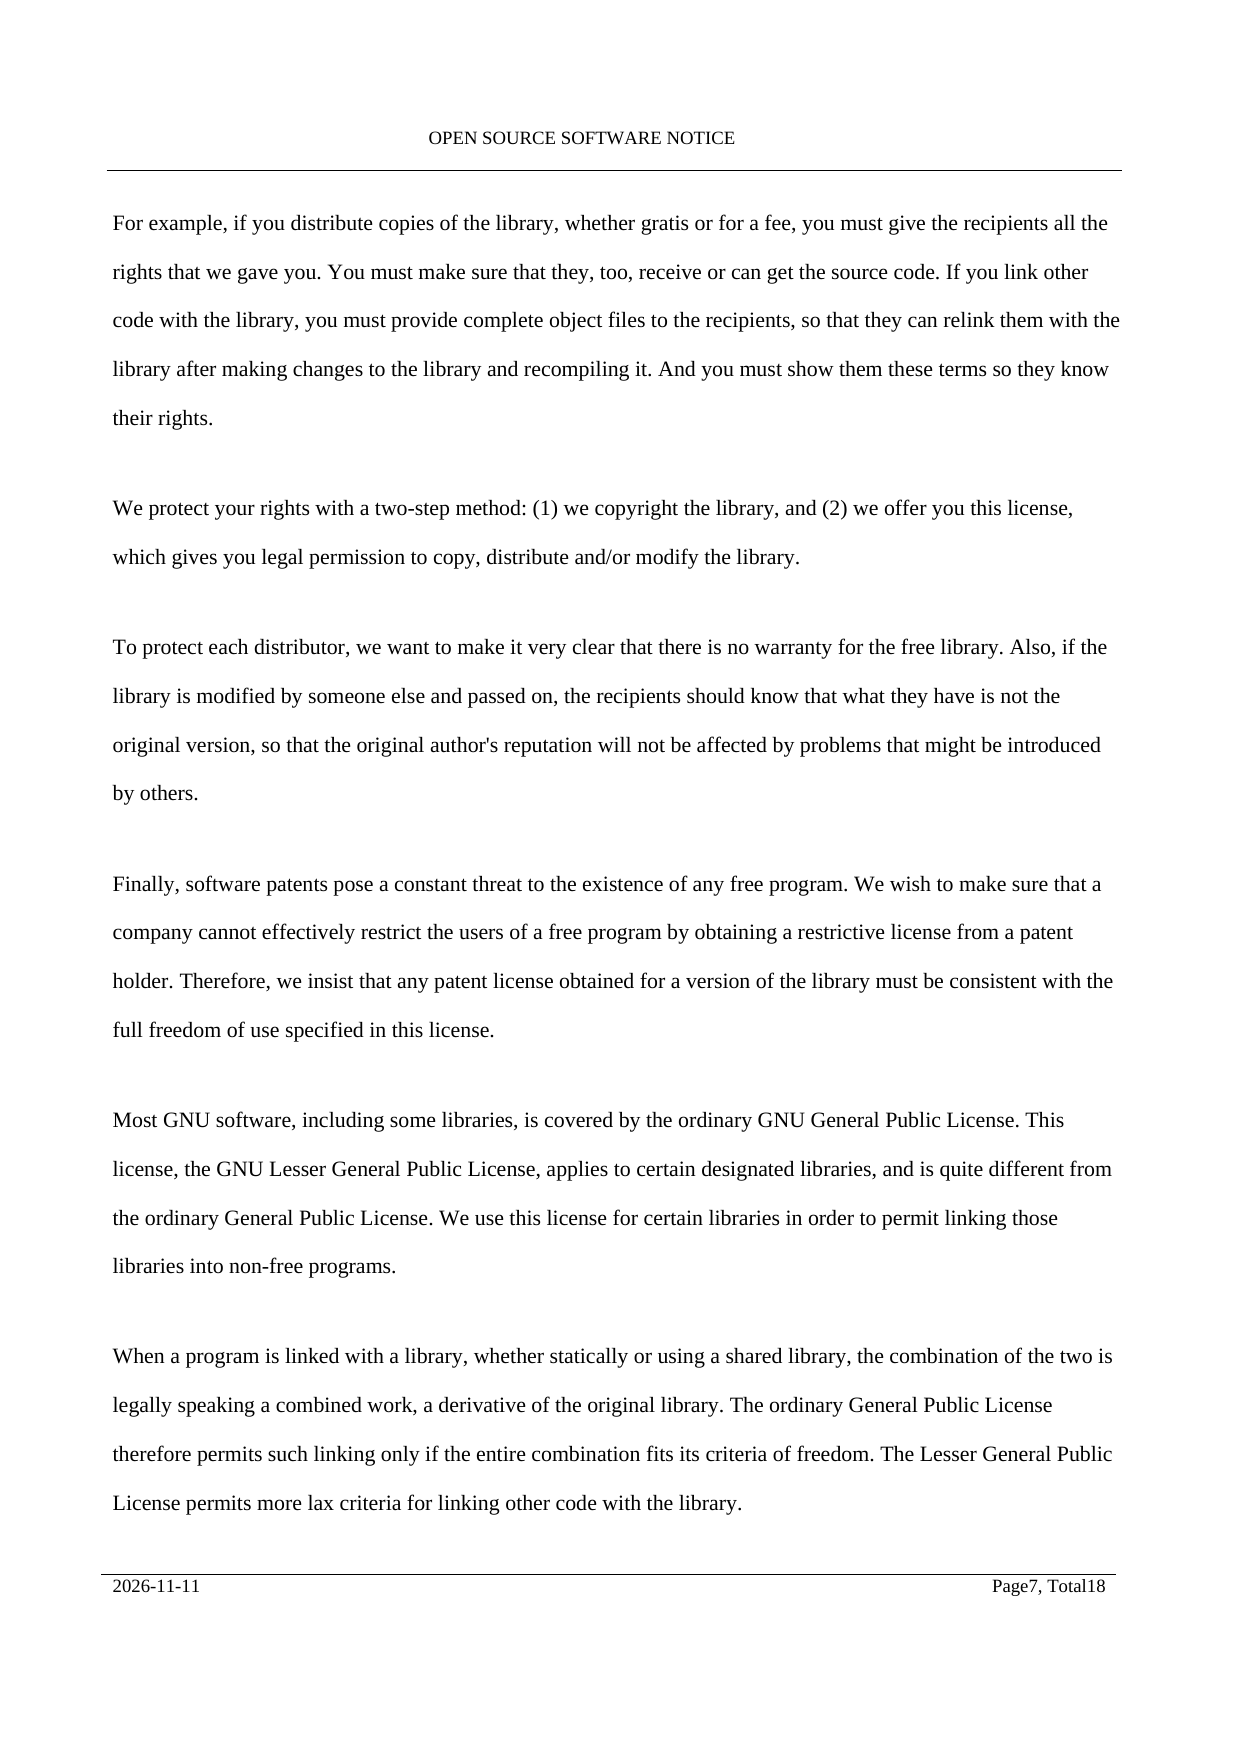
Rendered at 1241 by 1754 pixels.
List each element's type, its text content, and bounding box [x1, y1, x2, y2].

text Finally, software patents pose a constant threat to the existence of any free program. We wish to make sure that a company cannot effectively restrict the users of a free program by obtaining a restrictive license from a patent holder. Therefore, we insist that any patent license obtained for a version of the library must be consistent with the full freedom of use specified in this license. [112, 867, 1128, 1046]
text When a program is linked with a library, whether statically or using a shared library, the combination of the two is legally speaking a combined work, a derivative of the original library. The ordinary General Public License therefore permits such linking only if the entire combination fits its criteria of freedom. The Lesser General Public License permits more lax criteria for linking other code with the library. [112, 1340, 1128, 1519]
text Most GNU software, including some libraries, is covered by the ordinary GNU General Public License. This license, the GNU Lesser General Public License, applies to certain designated libraries, and is quite different from the ordinary General Public License. We use this license for certain libraries in order to permit linking those libraries into non-free programs. [112, 1103, 1128, 1282]
text For example, if you distribute copies of the library, whether gratis or for a fee, you must give the recipients all the rights that we gave you. You must make sure that they, too, receive or can get the source code. If you link other code with the library, you must provide complete object files to the recipients, so that they can relink them with the library after making changes to the library and recompiling it. And you must show them these terms so they know their rights. [112, 206, 1128, 434]
text We protect your rights with a two-step method: (1) we copyright the library, and (2) we offer you this license, which gives you legal permission to copy, distribute and/or modify the library. [112, 492, 1128, 573]
text To protect each distributor, we want to make it very clear that there is no warranty for the free library. Also, if the library is modified by someone else and passed on, the recipients should know that what they have is not the original version, so that the original author's reputation will not be affected by problems that might be introduced by others. [112, 631, 1128, 809]
